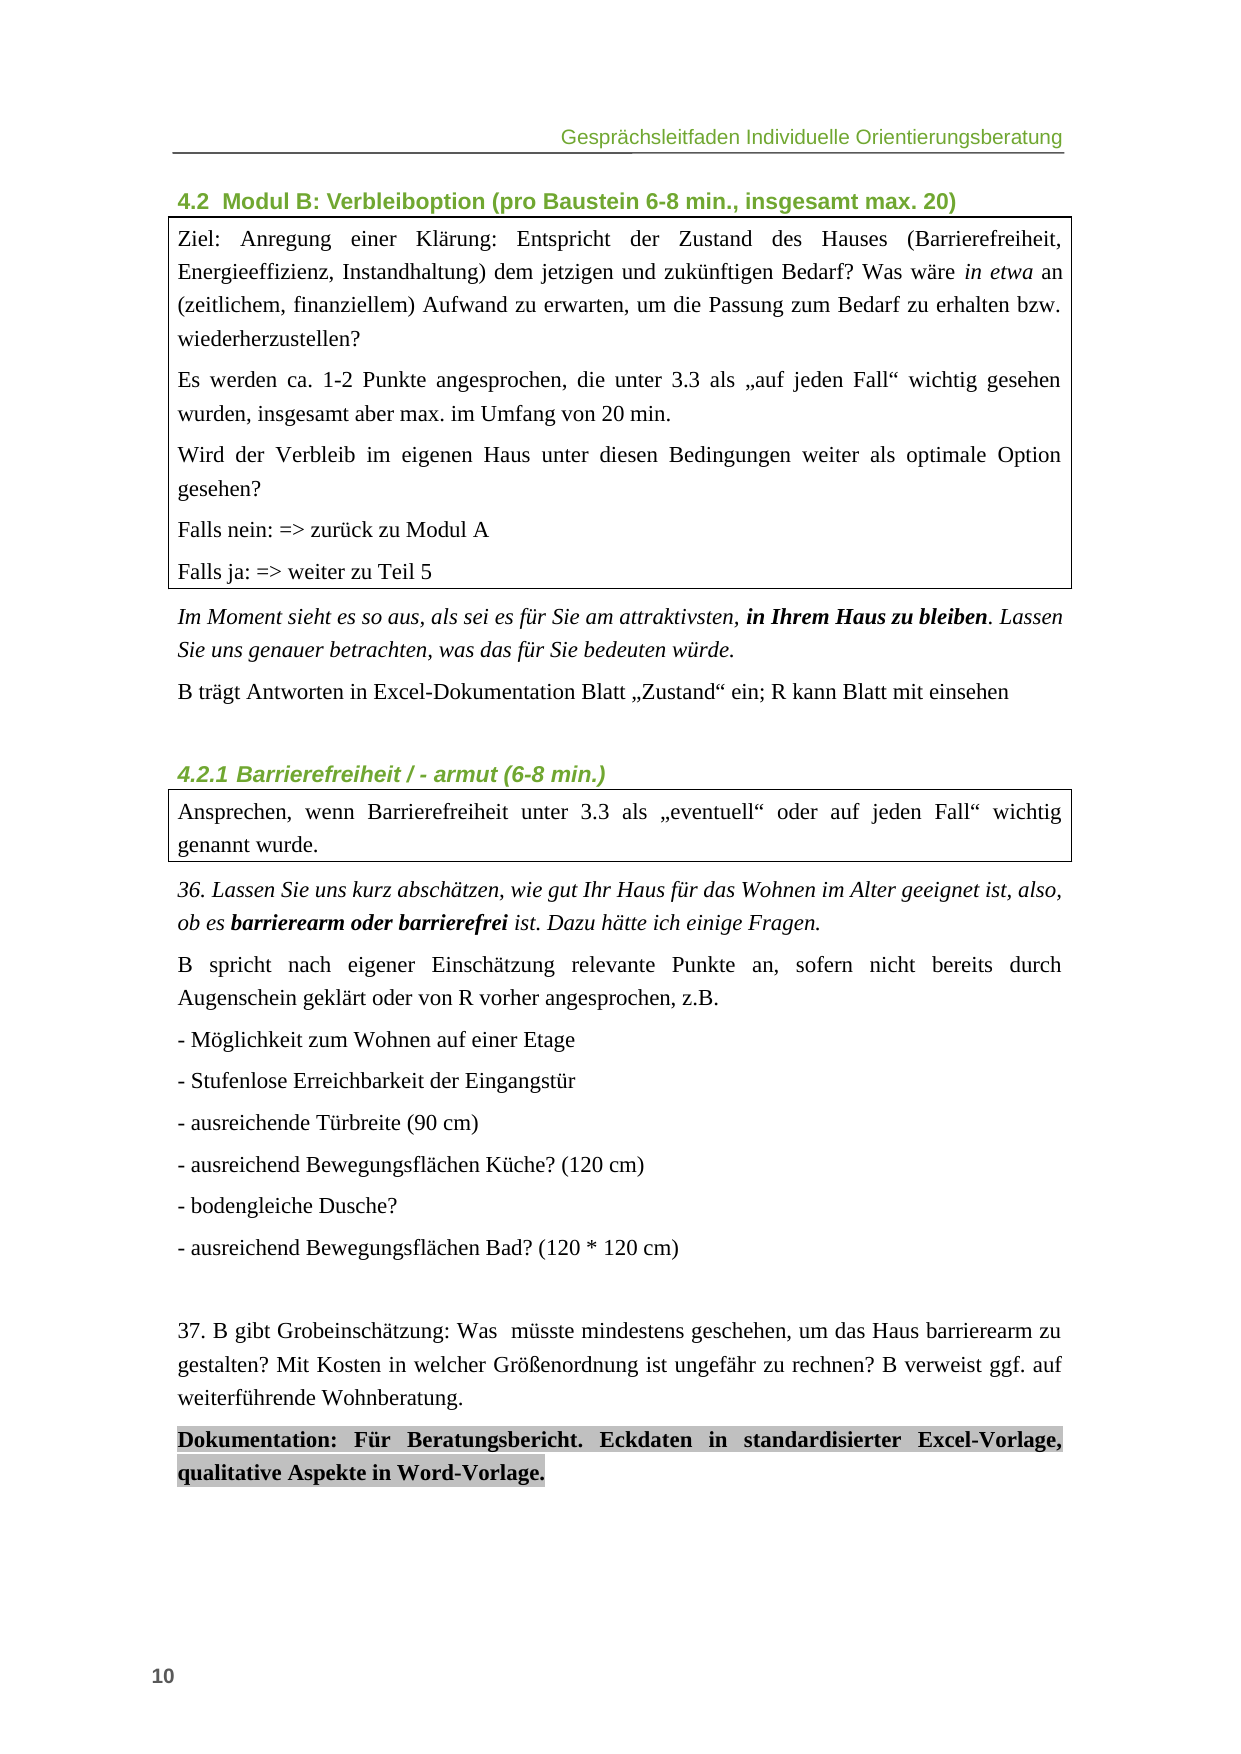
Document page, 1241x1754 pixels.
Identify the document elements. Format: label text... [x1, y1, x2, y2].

text - Stufenlose Erreichbarkeit der Eingangstür [177, 1062, 1063, 1096]
text Falls ja: => weiter zu Teil 5 [169, 550, 1071, 588]
text B trägt Antworten in Excel-Dokumentation Blatt „Zustand“ ein; R kann Blatt mit einsehen [177, 673, 1063, 706]
text Ziel: Anregung einer Klärung: Entspricht der Zustand des Hauses (Barrierefreiheit, Energieeffizienz, Instandhaltung) dem jetzigen und zukünftigen Bedarf? Was wäre in etwa an (zeitlichem, finanziellem) Aufwand zu erwarten, um die Passung zum Bedarf zu erhalten bzw. wiederherzustellen? [169, 218, 1071, 353]
text Wird der Verbleib im eigenen Haus unter diesen Bedingungen weiter als optimale Option gesehen? [169, 433, 1071, 503]
text Dokumentation: Für Beratungsbericht. Eckdaten in standardisierter Excel-Vorlage, qualitative Aspekte in Word-Vorlage. [177, 1452, 1063, 1487]
text Falls nein: => zurück zu Modul A [169, 508, 1071, 544]
text B spricht nach eigener Einschätzung relevante Punkte an, sofern nicht bereits durch Augenschein geklärt oder von R vorher angesprochen, z.B. [177, 946, 1063, 1012]
text - ausreichende Türbreite (90 cm) [177, 1104, 1063, 1137]
text 36. Lassen Sie uns kurz abschätzen, wie gut Ihr Haus für das Wohnen im Alter geeignet ist, also, ob es barrierearm oder barrierefrei ist. Dazu hätte ich einige Fragen. [177, 871, 1063, 937]
subtitle Modul B: Verbleiboption (pro Baustein 6-8 min., insgesamt max. 20) [177, 183, 1063, 216]
text Im Moment sieht es so aus, als sei es für Sie am attraktivsten, in Ihrem Haus zu bleiben. Lassen Sie uns genauer betrachten, was das für Sie bedeuten würde. [177, 598, 1063, 664]
text - Möglichkeit zum Wohnen auf einer Etage [177, 1021, 1063, 1054]
text Ansprechen, wenn Barrierefreiheit unter 3.3 als „eventuell“ oder auf jeden Fall“ wichtig genannt wurde. [169, 790, 1071, 861]
text - ausreichend Bewegungsflächen Bad? (120 * 120 cm) [177, 1229, 1063, 1262]
text 37. B gibt Grobeinschätzung: Was müsste mindestens geschehen, um das Haus barrierearm zu gestalten? Mit Kosten in welcher Größenordnung ist ungefähr zu rechnen? B verweist ggf. auf weiterführende Wohnberatung. [177, 1312, 1063, 1412]
text Es werden ca. 1-2 Punkte angesprochen, die unter 3.3 als „auf jeden Fall“ wichtig gesehen wurden, insgesamt aber max. im Umfang von 20 min. [169, 358, 1071, 428]
subtitle Barrierefreiheit / - armut (6-8 min.) [177, 756, 1063, 789]
text - bodengleiche Dusche? [177, 1187, 1063, 1221]
text - ausreichend Bewegungsflächen Küche? (120 cm) [177, 1146, 1063, 1179]
